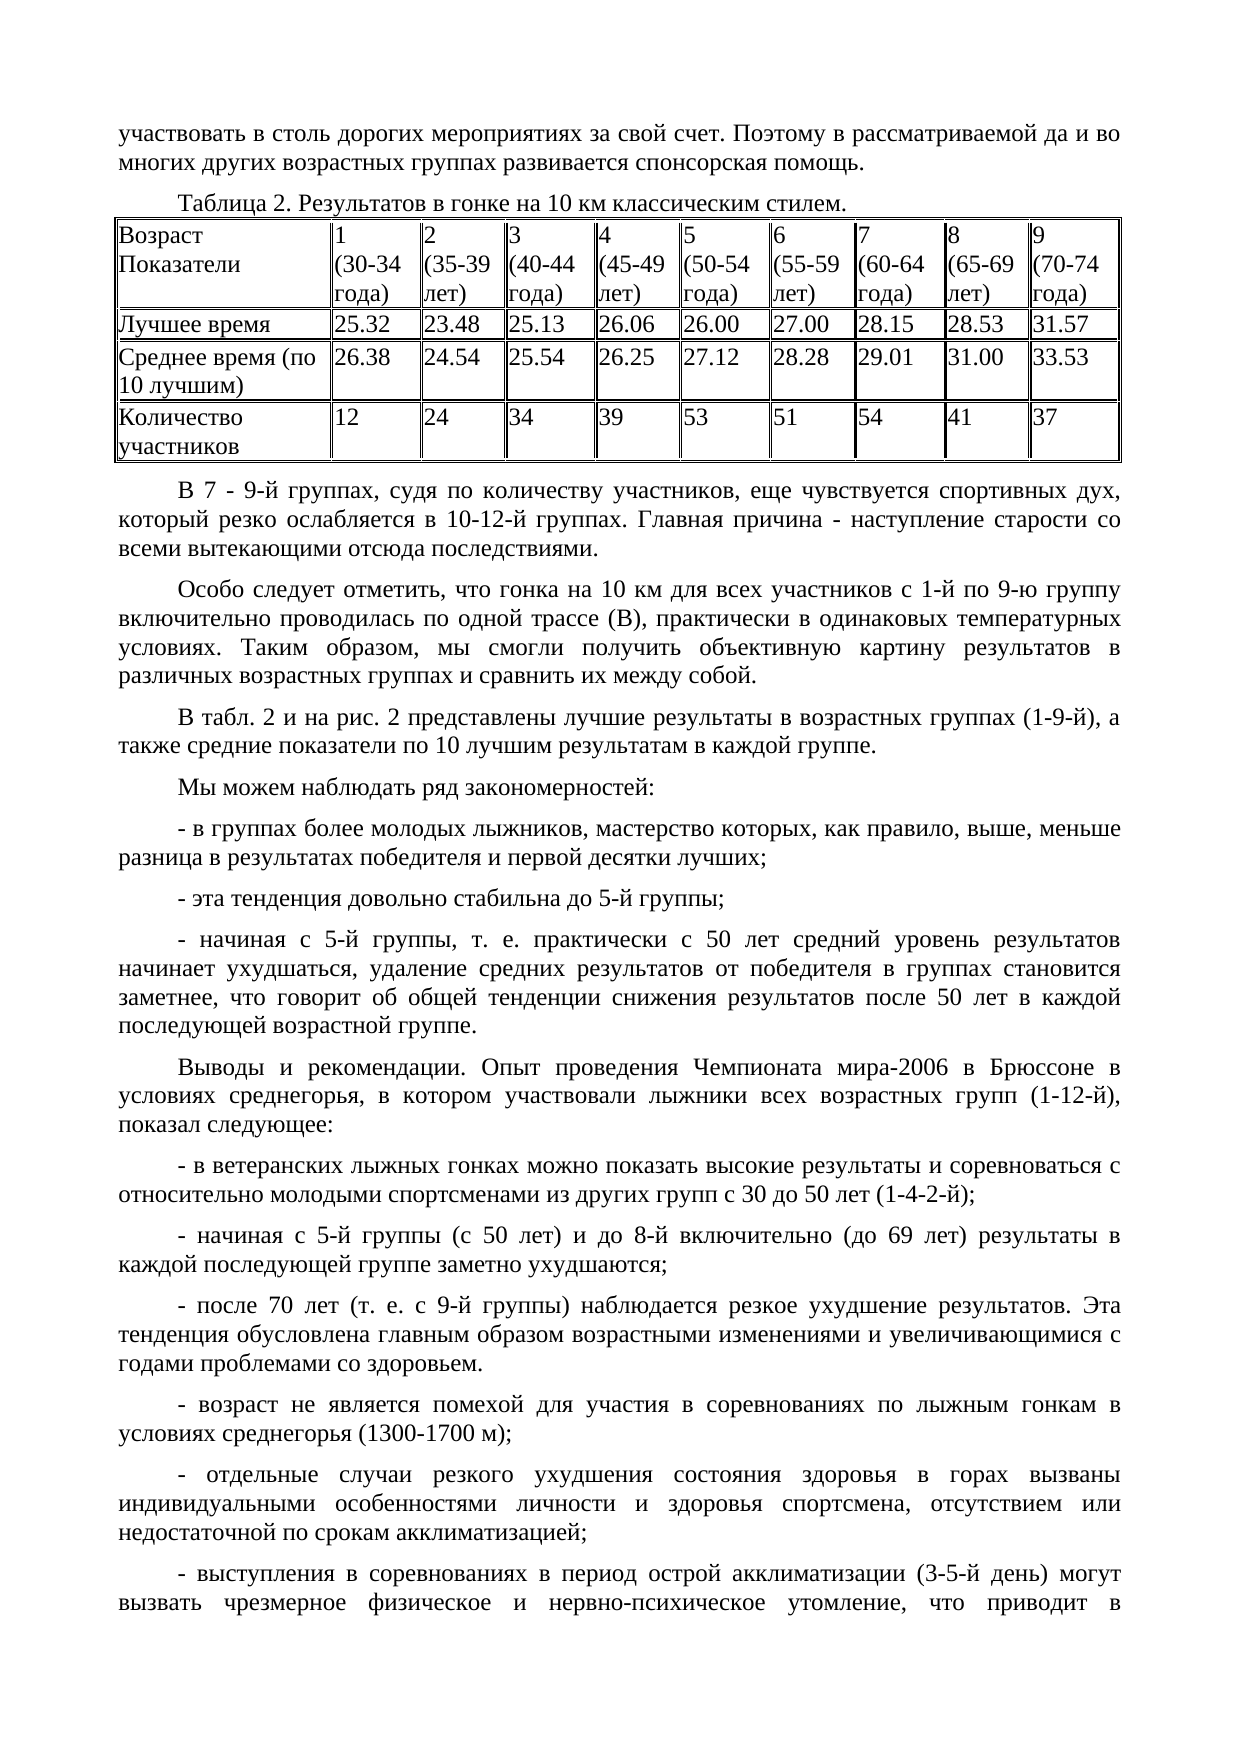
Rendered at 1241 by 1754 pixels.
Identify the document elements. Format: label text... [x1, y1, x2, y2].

table_cell 27.00 [772, 310, 854, 338]
text - эта тенденция довольно стабильна до 5-й группы; [118, 883, 1122, 912]
table_cell Количество участников [118, 399, 332, 460]
text Особо следует отметить, что гонка на для всех участников с 1-й по 9-ю группу включительно проводилась по одной трассе (В), практически в одинаковых температурных условиях. Таким образом, мы смогли получить объективную картину результатов в различных возрастных группах и сравнить их между собой. [118, 574, 1122, 689]
table_header Возраст Показатели [118, 220, 332, 306]
table_cell 54 [855, 403, 945, 460]
table_cell 26.06 [598, 310, 679, 338]
table_cell 39 [596, 403, 681, 460]
table_header 9 (70-74 года) [1030, 220, 1118, 306]
table_cell 33.53 [1032, 338, 1119, 399]
table_cell 25.54 [508, 342, 594, 399]
table_cell 25.13 [508, 310, 594, 338]
table_cell 26.00 [682, 310, 769, 338]
table_header 7 (60-64 года) [855, 218, 945, 306]
table_cell 41 [945, 399, 1030, 460]
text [118, 118, 1122, 176]
text В табл. 2 и на рис. 2 представлены лучшие результаты в возрастных группах (1-9-й), а также средние показатели по 10 лучшим результатам в каждой группе. [118, 702, 1122, 759]
table_cell 37 [1030, 399, 1119, 460]
table_header 1 (30-34 года) [332, 220, 421, 306]
table_header 5 (50-54 года) [681, 220, 771, 306]
text Мы можем наблюдать ряд закономерностей: [118, 772, 1122, 801]
text - возраст не является помехой для участия в соревнованиях по лыжным гонкам в условиях среднегорья (1300-); [118, 1389, 1122, 1447]
text В 7 - 9-й группах, судя по количеству участников, еще чувствуется спортивных дух, который резко ослабляется в 10-12-й группах. Главная причина - наступление старости со всеми вытекающими отсюда последствиями. [118, 476, 1122, 562]
table_header 8 (65-69 лет) [945, 218, 1030, 306]
table_cell 29.01 [857, 342, 944, 399]
table_header 2 (35-39 лет) [421, 218, 506, 306]
text - начиная с 5-й группы (с 50 лет) и до 8-й включительно (до 69 лет) результаты в каждой последующей группе заметно ухудшаются; [118, 1221, 1122, 1278]
table_cell 23.48 [423, 310, 504, 338]
table_cell 25.32 [333, 310, 420, 338]
table_cell Среднее время (по 10 лучшим) [118, 338, 330, 399]
table_cell 51 [771, 403, 855, 460]
table_cell 28.28 [772, 342, 854, 399]
table_header 3 (40-44 года) [506, 218, 596, 306]
table_cell 12 [332, 403, 421, 460]
table_cell 24 [421, 399, 506, 460]
table_cell 53 [681, 403, 771, 460]
table_cell 31.57 [1032, 306, 1119, 338]
table_header 4 (45-49 лет) [596, 220, 681, 306]
table_cell 27.12 [682, 342, 769, 399]
text - начиная с 5-й группы, т. е. практически с 50 лет средний уровень результатов начинает ухудшаться, удаление средних результатов от победителя в группах становится заметнее, что говорит об общей тенденции снижения результатов после 50 лет в каждой последующей возрастной группе. [118, 924, 1122, 1039]
table_cell 31.00 [947, 342, 1028, 399]
text Выводы и рекомендации. Опыт проведения Чемпионата мира-2006 в Брюссоне в условиях среднегорья, в котором участвовали лыжники всех возрастных групп (1-12-й), показал следующее: [118, 1052, 1122, 1138]
text - в группах более молодых лыжников, мастерство которых, как правило, выше, меньше разница в результатах победителя и первой десятки лучших; [118, 813, 1122, 871]
text - отдельные случаи резкого ухудшения состояния здоровья в горах вызваны индивидуальными особенностями личности и здоровья спортсмена, отсутствием или недостаточной по срокам акклиматизацией; [118, 1459, 1122, 1546]
table_cell 24.54 [423, 342, 504, 399]
table_cell 26.38 [333, 342, 420, 399]
table_cell 28.53 [947, 310, 1028, 338]
text - после 70 лет (т. е. с 9-й группы) наблюдается резкое ухудшение результатов. Эта тенденция обусловлена главным образом возрастными изменениями и увеличивающимися с годами проблемами со здоровьем. [118, 1291, 1122, 1377]
text - в ветеранских лыжных гонках можно показать высокие результаты и соревноваться с относительно молодыми спортсменами из других групп с 30 до 50 лет (1-4-2-й); [118, 1151, 1122, 1208]
text Таблица 2. Результатов в гонке на классическим стилем. [118, 188, 1122, 217]
table_cell 34 [506, 399, 596, 460]
table_cell 26.25 [598, 342, 679, 399]
table_cell 28.15 [857, 310, 944, 338]
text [118, 1558, 1122, 1616]
table_cell Лучшее время [118, 306, 330, 338]
table_header 6 (55-59 лет) [771, 220, 855, 306]
